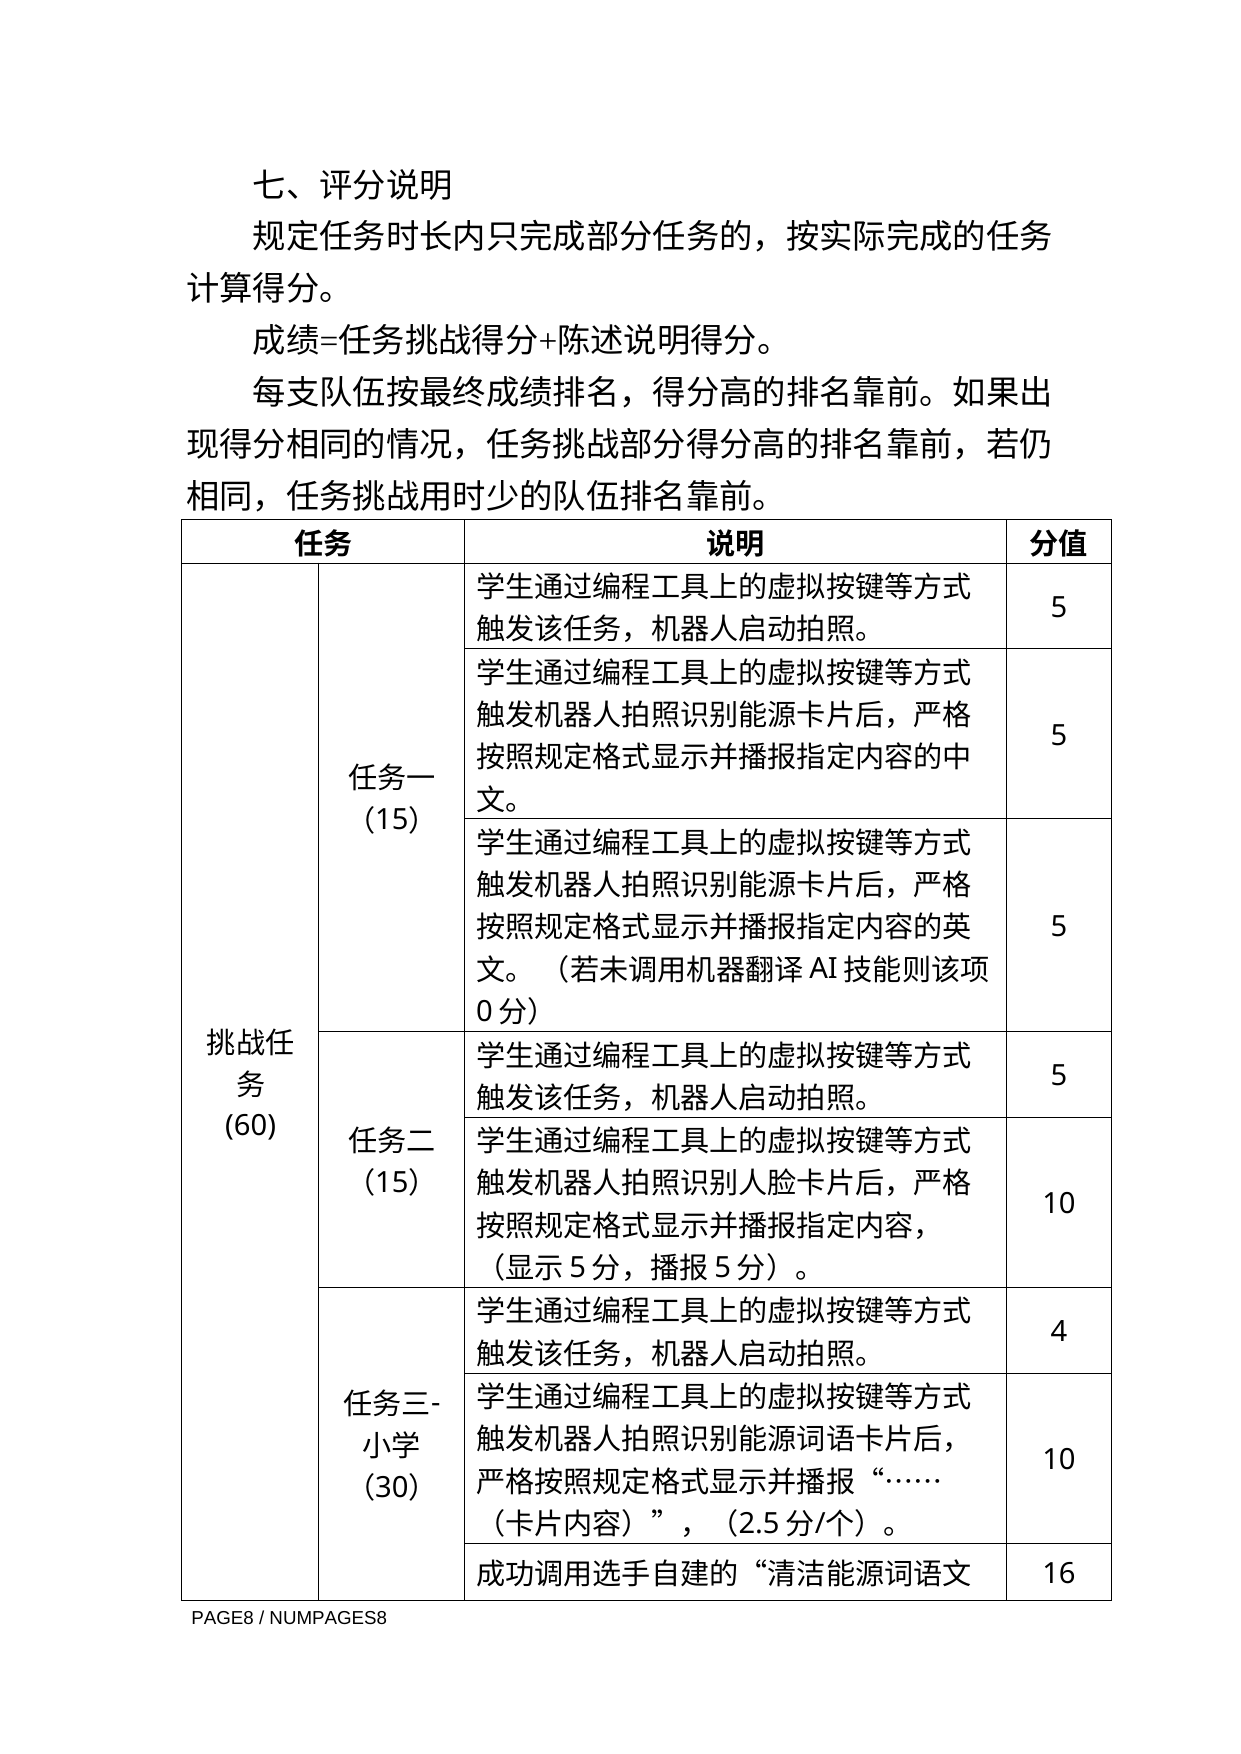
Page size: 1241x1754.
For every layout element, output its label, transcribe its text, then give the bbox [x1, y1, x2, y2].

table_cell 任务二 （15） [319, 1032, 464, 1287]
table_cell 5 [1007, 649, 1111, 818]
table_cell 任务三-小学 （30） [319, 1288, 464, 1600]
table_cell 学生通过编程工具上的虚拟按键等方式触发机器人拍照识别能源卡片后，严格按照规定格式显示并播报指定内容的英文。 （若未调用机器翻译AI技能则该项0分） [465, 819, 1006, 1031]
text 规定任务时长内只完成部分任务的，按实际完成的任务计算得分。 [186, 207, 1061, 311]
table_cell 5 [1007, 1032, 1111, 1117]
table_cell 5 [1007, 564, 1111, 648]
table_cell 学生通过编程工具上的虚拟按键等方式触发机器人拍照识别能源词语卡片后，严格按照规定格式显示并播报“……（卡片内容）”，（2.5分/个）。 [465, 1374, 1006, 1543]
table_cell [465, 1544, 1006, 1600]
table_header 分值 [1007, 520, 1111, 562]
table_cell 学生通过编程工具上的虚拟按键等方式触发该任务，机器人启动拍照。 [465, 1032, 1006, 1117]
table_header 说明 [465, 520, 1006, 562]
table_header 任务 [182, 520, 464, 562]
table_cell 4 [1007, 1288, 1111, 1373]
table_cell 挑战任务 (60) [182, 564, 318, 1600]
table_cell 学生通过编程工具上的虚拟按键等方式触发机器人拍照识别人脸卡片后，严格按照规定格式显示并播报指定内容，（显示5分，播报5分）。 [465, 1118, 1006, 1287]
table_cell 16 [1007, 1544, 1111, 1600]
subtitle 七、评分说明 [186, 161, 1061, 207]
table_cell 学生通过编程工具上的虚拟按键等方式触发该任务，机器人启动拍照。 [465, 564, 1006, 648]
table_cell 10 [1007, 1374, 1111, 1543]
text 每支队伍按最终成绩排名，得分高的排名靠前。如果出现得分相同的情况，任务挑战部分得分高的排名靠前，若仍相同，任务挑战用时少的队伍排名靠前。 [186, 363, 1061, 519]
table_cell 学生通过编程工具上的虚拟按键等方式触发机器人拍照识别能源卡片后，严格按照规定格式显示并播报指定内容的中文。 [465, 649, 1006, 818]
table_cell 10 [1007, 1118, 1111, 1287]
table_cell 任务一 （15） [319, 564, 464, 1031]
table_cell 5 [1007, 819, 1111, 1031]
table_cell 学生通过编程工具上的虚拟按键等方式触发该任务，机器人启动拍照。 [465, 1288, 1006, 1373]
text 成绩=任务挑战得分+陈述说明得分。 [186, 311, 1061, 363]
